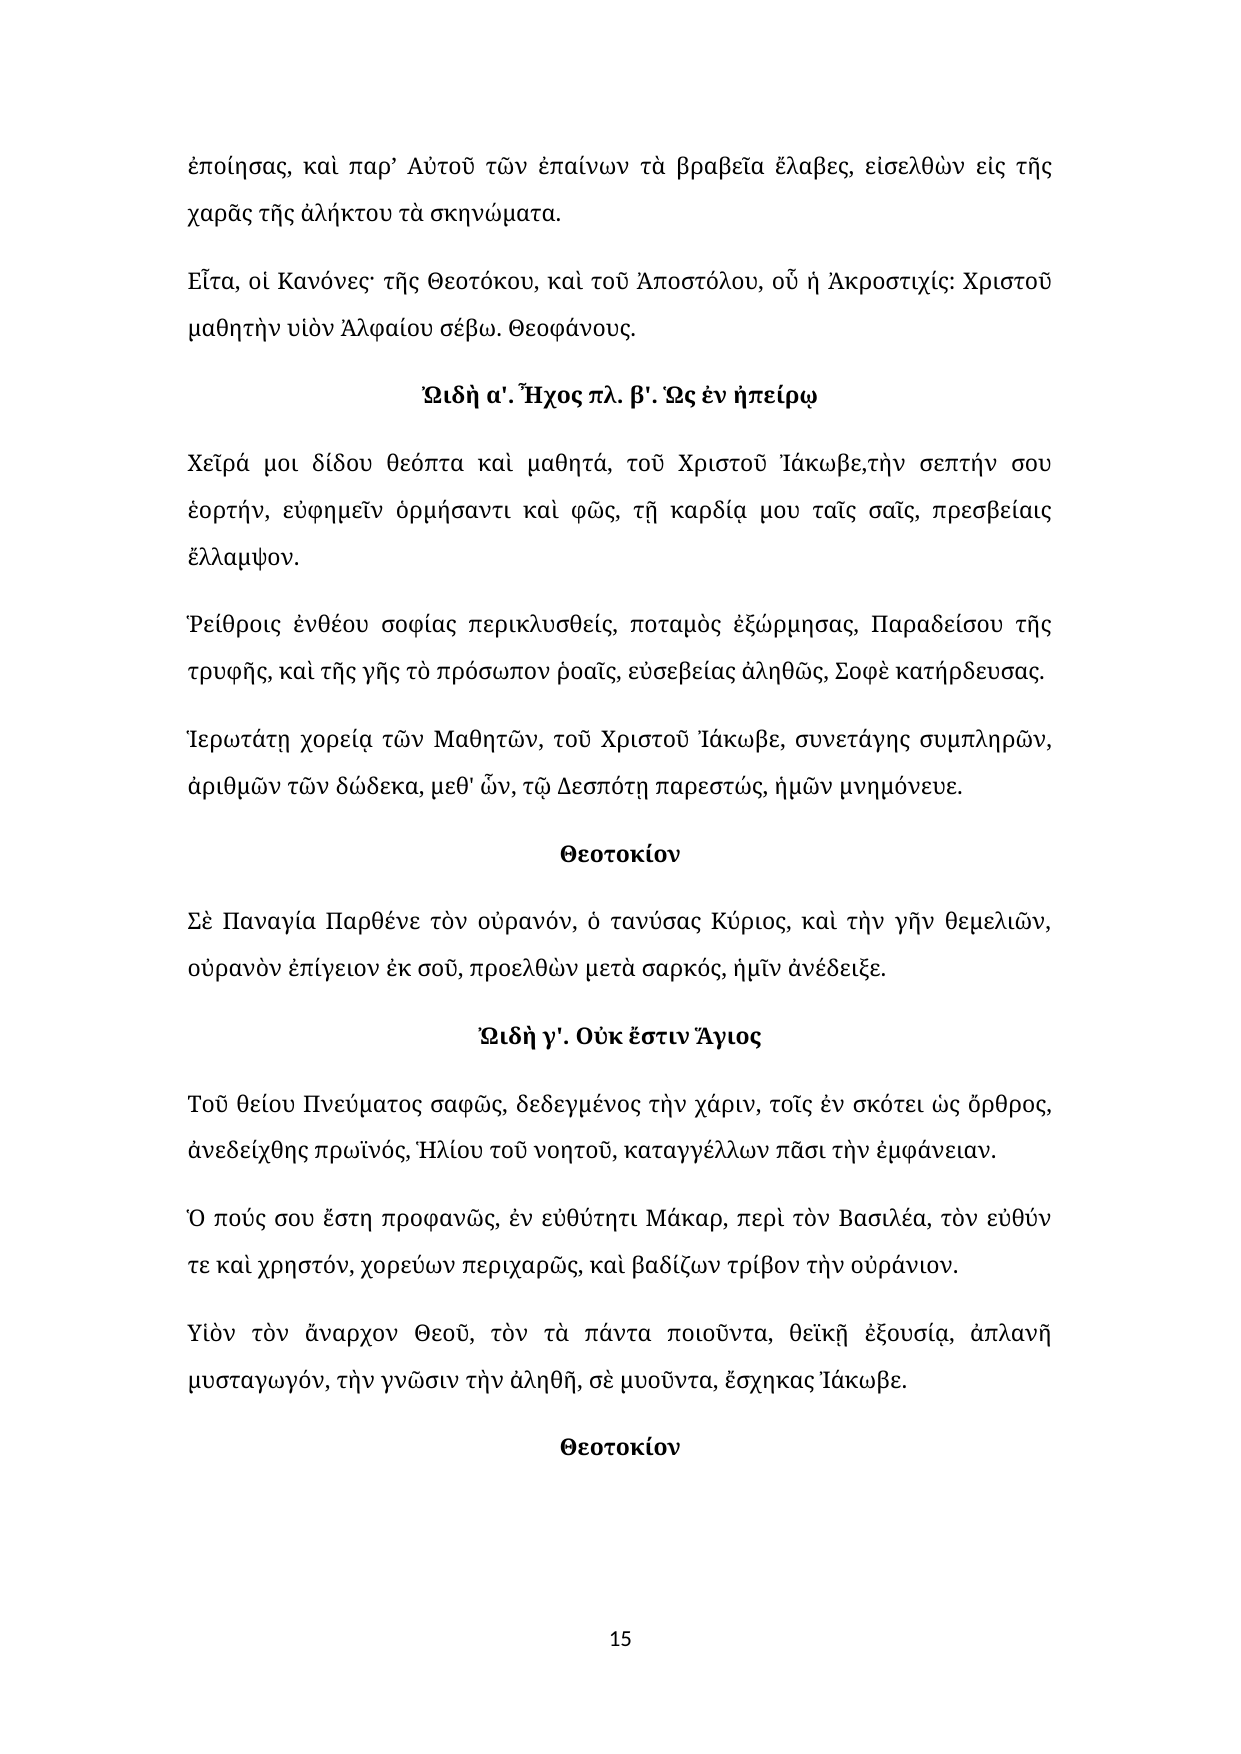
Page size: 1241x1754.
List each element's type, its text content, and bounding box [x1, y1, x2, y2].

text ᾨδὴ α'. Ἦχος πλ. β'. Ὡς ἐν ἠπείρῳ [187, 379, 1053, 410]
text Ἱερωτάτῃ χορείᾳ τῶν Μαθητῶν, τοῦ Χριστοῦ Ἰάκωβε, συνετάγης συμπληρῶν, ἀριθμῶν τῶν δώδεκα, μεθ' ὧν, τῷ Δεσπότῃ παρεστώς, ἡμῶν μνημόνευε. [187, 723, 1053, 801]
text Εἶτα, οἱ Κανόνες· τῆς Θεοτόκου, καὶ τοῦ Ἀποστόλου, οὗ ἡ Ἀκροστιχίς: Χριστοῦ μαθητὴν υἱὸν Ἀλφαίου σέβω. Θεοφάνους. [187, 264, 1053, 343]
text Ὁ πούς σου ἔστη προφανῶς, ἐν εὐθύτητι Μάκαρ, περὶ τὸν Βασιλέα, τὸν εὐθύν τε καὶ χρηστόν, χορεύων περιχαρῶς, καὶ βαδίζων τρίβον τὴν οὐράνιον. [187, 1202, 1053, 1280]
text ᾨδὴ γ'. Οὐκ ἔστιν Ἅγιος [187, 1020, 1053, 1051]
text Τοῦ θείου Πνεύματος σαφῶς, δεδεγμένος τὴν χάριν, τοῖς ἐν σκότει ὡς ὄρθρος, ἀνεδείχθης πρωϊνός, Ἡλίου τοῦ νοητοῦ, καταγγέλλων πᾶσι τὴν ἐμφάνειαν. [187, 1087, 1053, 1166]
text Χεῖρά μοι δίδου θεόπτα καὶ μαθητά, τοῦ Χριστοῦ Ἰάκωβε,τὴν σεπτήν σου ἑορτήν, εὐφημεῖν ὁρμήσαντι καὶ φῶς, τῇ καρδίᾳ μου ταῖς σαῖς, πρεσβείαις ἔλλαμψον. [187, 447, 1053, 572]
text Σὲ Παναγία Παρθένε τὸν οὐρανόν, ὁ τανύσας Κύριος, καὶ τὴν γῆν θεμελιῶν, οὐρανὸν ἐπίγειον ἐκ σοῦ, προελθὼν μετὰ σαρκός, ἡμῖν ἀνέδειξε. [187, 905, 1053, 983]
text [187, 150, 1053, 228]
text Θεοτοκίον [187, 1431, 1053, 1462]
text Υἱὸν τὸν ἄναρχον Θεοῦ, τὸν τὰ πάντα ποιοῦντα, θεϊκῇ ἐξουσίᾳ, ἀπλανῆ μυσταγωγόν, τὴν γνῶσιν τὴν ἀληθῆ, σὲ μυοῦντα, ἔσχηκας Ἰάκωβε. [187, 1317, 1053, 1395]
text Ῥείθροις ἐνθέου σοφίας περικλυσθείς, ποταμὸς ἐξώρμησας, Παραδείσου τῆς τρυφῆς, καὶ τῆς γῆς τὸ πρόσωπον ῥοαῖς, εὐσεβείας ἀληθῶς, Σοφὲ κατήρδευσας. [187, 608, 1053, 686]
text Θεοτοκίον [187, 837, 1053, 869]
